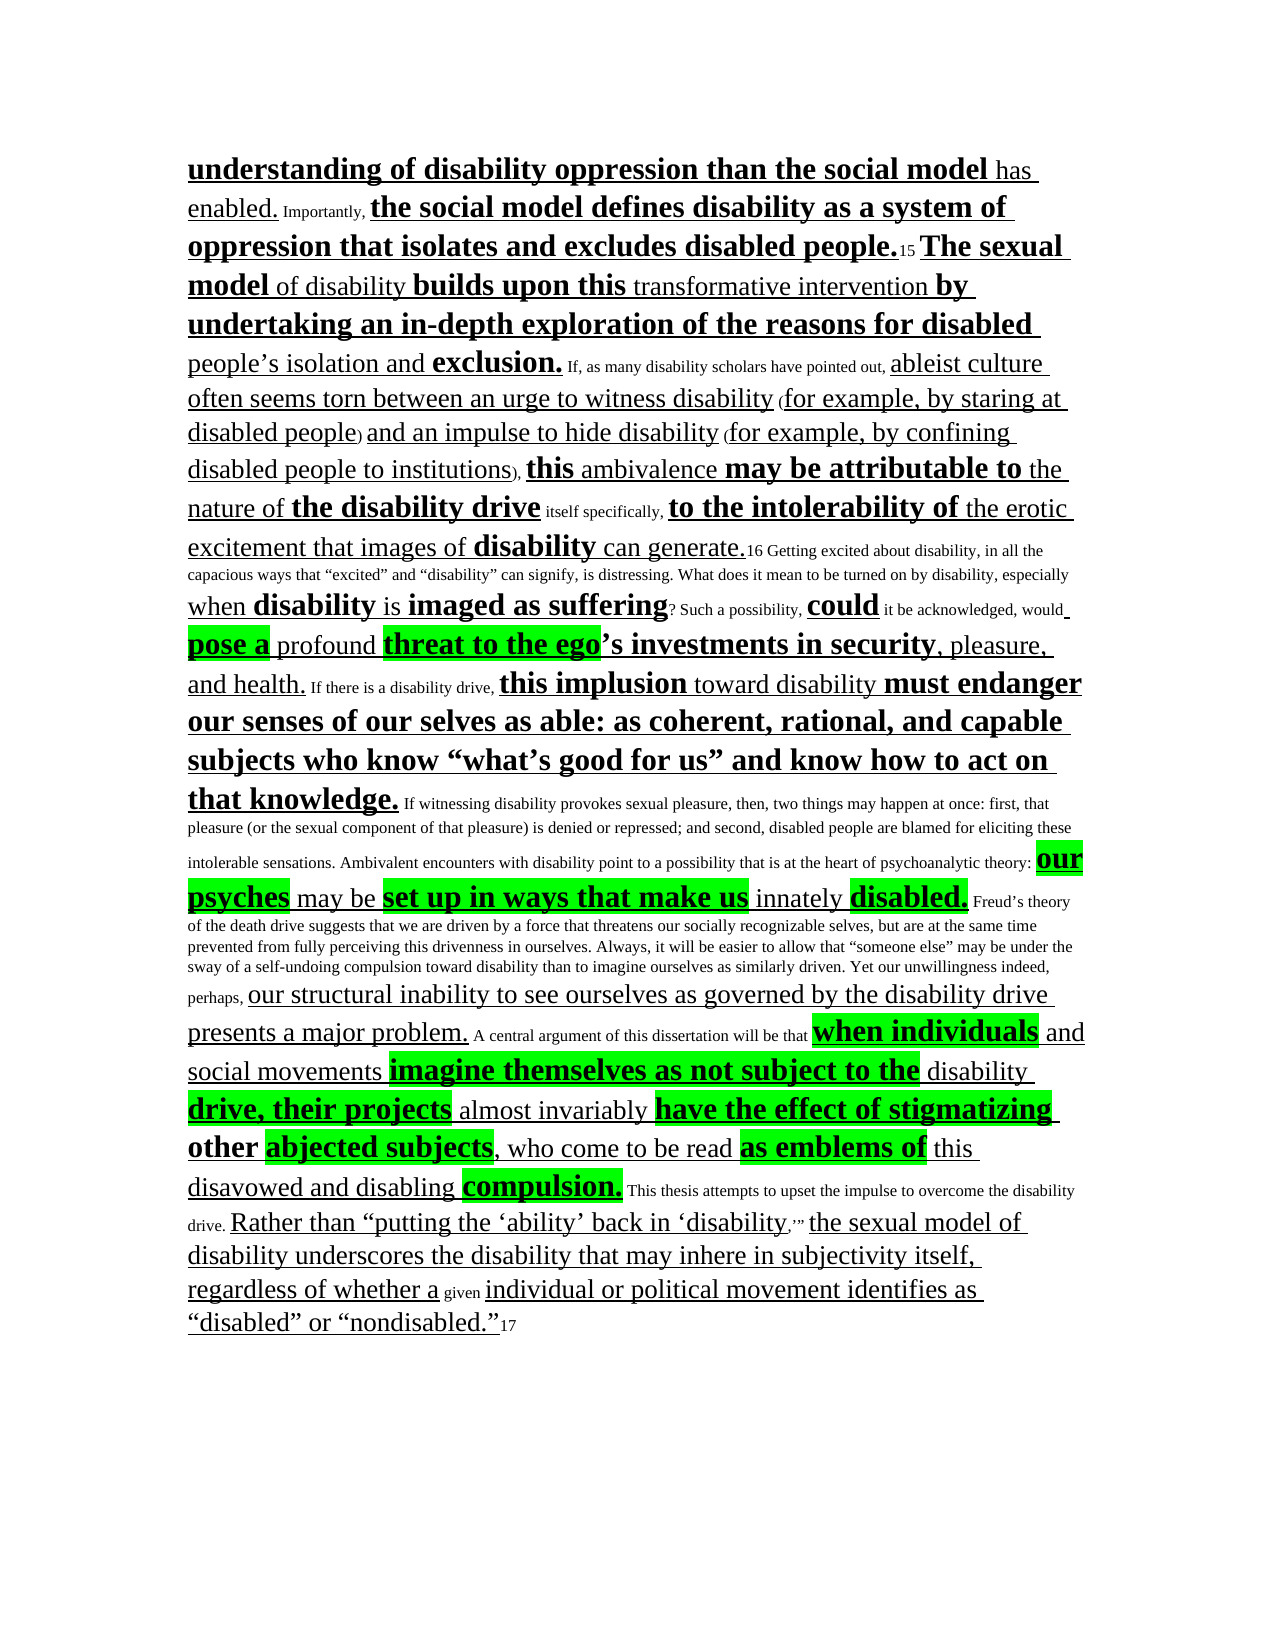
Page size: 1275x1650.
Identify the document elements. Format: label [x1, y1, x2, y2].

text [187, 150, 1087, 1338]
